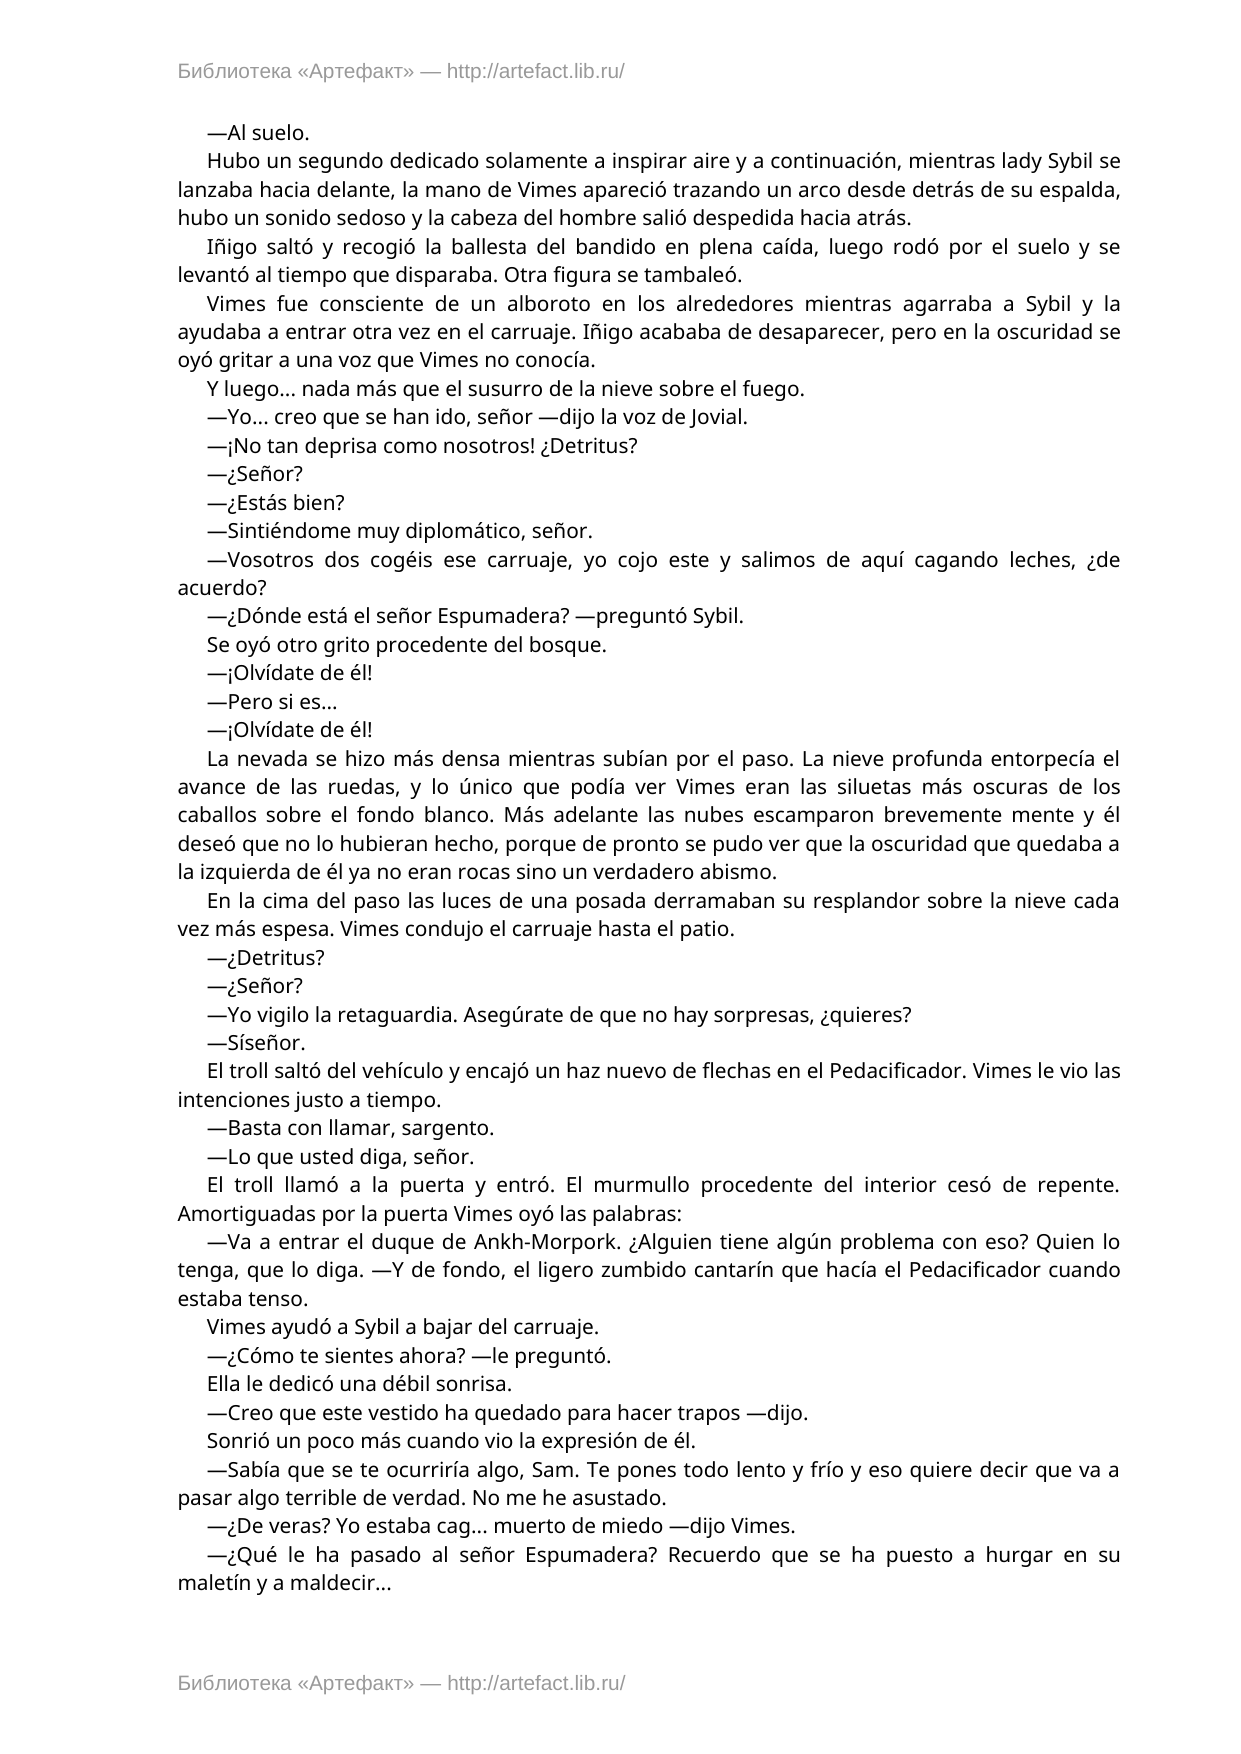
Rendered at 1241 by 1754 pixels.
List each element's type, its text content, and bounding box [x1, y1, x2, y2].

text —¿Señor? [177, 459, 1122, 488]
text Vimes ayudó a Sybil a bajar del carruaje. [177, 1312, 1122, 1341]
text —¿Detritus? [177, 943, 1122, 971]
text —¿Señor? [177, 971, 1122, 1000]
text Hubo un segundo dedicado solamente a inspirar aire y a continuación, mientras lady Sybil se lanzaba hacia delante, la mano de Vimes apareció trazando un arco desde detrás de su espalda, hubo un sonido sedoso y la cabeza del hombre salió despedida hacia atrás. [177, 147, 1122, 232]
text —Creo que este vestido ha quedado para hacer trapos —dijo. [177, 1398, 1122, 1426]
text Se oyó otro grito procedente del bosque. [177, 630, 1122, 658]
text Ella le dedicó una débil sonrisa. [177, 1369, 1122, 1398]
text El troll saltó del vehículo y encajó un haz nuevo de flechas en el Pedacificador. Vimes le vio las intenciones justo a tiempo. [177, 1057, 1122, 1113]
text —Vosotros dos cogéis ese carruaje, yo cojo este y salimos de aquí cagando leches, ¿de acuerdo? [177, 545, 1122, 602]
text —¿De veras? Yo estaba cag... muerto de miedo —dijo Vimes. [177, 1512, 1122, 1540]
text Vimes fue consciente de un alboroto en los alrededores mientras agarraba a Sybil y la ayudaba a entrar otra vez en el carruaje. Iñigo acababa de desaparecer, pero en la oscuridad se oyó gritar a una voz que Vimes no conocía. [177, 289, 1122, 374]
text —¿Estás bien? [177, 488, 1122, 516]
text Sonrió un poco más cuando vio la expresión de él. [177, 1426, 1122, 1455]
text —Yo vigilo la retaguardia. Asegúrate de que no hay sorpresas, ¿quieres? [177, 1000, 1122, 1028]
text —Síseñor. [177, 1028, 1122, 1057]
text Y luego... nada más que el susurro de la nieve sobre el fuego. [177, 374, 1122, 402]
text —¿Dónde está el señor Espumadera? —preguntó Sybil. [177, 602, 1122, 630]
text —¡Olvídate de él! [177, 658, 1122, 687]
text En la cima del paso las luces de una posada derramaban su resplandor sobre la nieve cada vez más espesa. Vimes condujo el carruaje hasta el patio. [177, 886, 1122, 943]
text —Basta con llamar, sargento. [177, 1113, 1122, 1142]
text —Al suelo. [177, 118, 1122, 147]
text La nevada se hizo más densa mientras subían por el paso. La nieve profunda entorpecía el avance de las ruedas, y lo único que podía ver Vimes eran las siluetas más oscuras de los caballos sobre el fondo blanco. Más adelante las nubes escamparon brevemente mente y él deseó que no lo hubieran hecho, porque de pronto se pudo ver que la oscuridad que quedaba a la izquierda de él ya no eran rocas sino un verdadero abismo. [177, 744, 1122, 886]
text —¿Cómo te sientes ahora? —le preguntó. [177, 1341, 1122, 1369]
text —Lo que usted diga, señor. [177, 1142, 1122, 1170]
text —Va a entrar el duque de Ankh-Morpork. ¿Alguien tiene algún problema con eso? Quien lo tenga, que lo diga. —Y de fondo, el ligero zumbido cantarín que hacía el Pedacificador cuando estaba tenso. [177, 1227, 1122, 1312]
text —¿Qué le ha pasado al señor Espumadera? Recuerdo que se ha puesto a hurgar en su maletín y a maldecir... [177, 1540, 1122, 1597]
text —¡Olvídate de él! [177, 715, 1122, 744]
text —Sabía que se te ocurriría algo, Sam. Te pones todo lento y frío y eso quiere decir que va a pasar algo terrible de verdad. No me he asustado. [177, 1455, 1122, 1512]
text —Pero si es... [177, 687, 1122, 715]
text —¡No tan deprisa como nosotros! ¿Detritus? [177, 431, 1122, 459]
text —Sintiéndome muy diplomático, señor. [177, 516, 1122, 545]
text El troll llamó a la puerta y entró. El murmullo procedente del interior cesó de repente. Amortiguadas por la puerta Vimes oyó las palabras: [177, 1170, 1122, 1227]
text Iñigo saltó y recogió la ballesta del bandido en plena caída, luego rodó por el suelo y se levantó al tiempo que disparaba. Otra figura se tambaleó. [177, 232, 1122, 289]
text —Yo... creo que se han ido, señor —dijo la voz de Jovial. [177, 402, 1122, 431]
